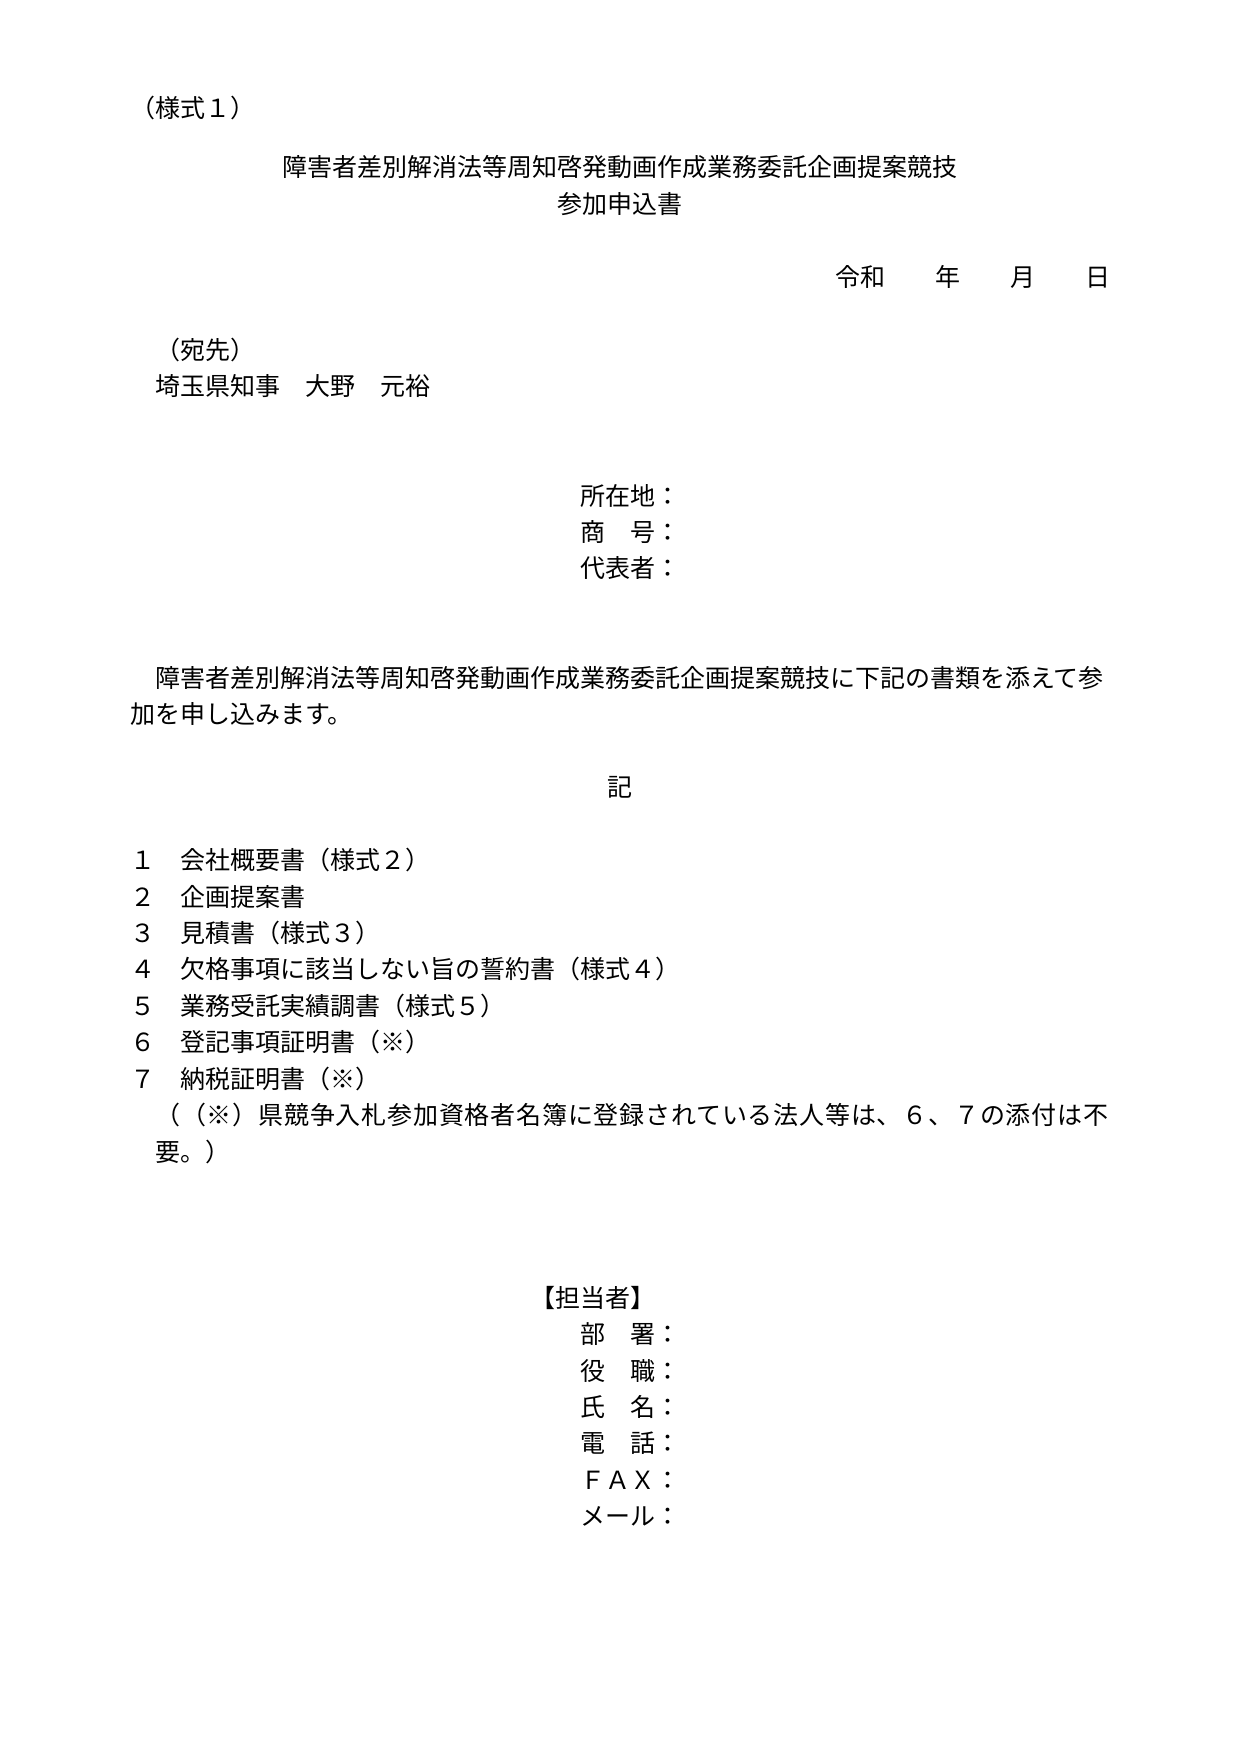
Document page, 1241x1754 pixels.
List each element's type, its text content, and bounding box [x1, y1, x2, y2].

text ＦＡＸ： [580, 1460, 1110, 1497]
text 記 [130, 768, 1110, 804]
text ３ 見積書（様式３） [130, 913, 1110, 950]
text 氏 名： [580, 1387, 1110, 1424]
text 部 署： [580, 1314, 1110, 1351]
text 障害者差別解消法等周知啓発動画作成業務委託企画提案競技に下記の書類を添えて参加を申し込みます。 [130, 658, 1110, 731]
text 令和 年 月 日 [130, 257, 1110, 294]
text （（※）県競争入札参加資格者名簿に登録されている法人等は、６、７の添付は不要。） [155, 1096, 1110, 1169]
text ４ 欠格事項に該当しない旨の誓約書（様式４） [130, 950, 1110, 986]
text ２ 企画提案書 [130, 877, 1110, 913]
text 所在地： [580, 476, 1110, 512]
text 商 号： [580, 512, 1110, 549]
text ６ 登記事項証明書（※） [130, 1023, 1110, 1059]
text 参加申込書 [130, 184, 1110, 221]
text ７ 納税証明書（※） [130, 1059, 1110, 1096]
text 代表者： [580, 549, 1110, 585]
text メール： [580, 1497, 1110, 1533]
text 障害者差別解消法等周知啓発動画作成業務委託企画提案競技 [130, 148, 1110, 184]
text 埼玉県知事 大野 元裕 [130, 367, 1110, 403]
text 電 話： [580, 1424, 1110, 1460]
text ５ 業務受託実績調書（様式５） [130, 986, 1110, 1023]
text １ 会社概要書（様式２） [130, 841, 1110, 877]
text （宛先） [130, 330, 1110, 367]
text 【担当者】 [530, 1278, 1110, 1314]
text 役 職： [580, 1351, 1110, 1387]
